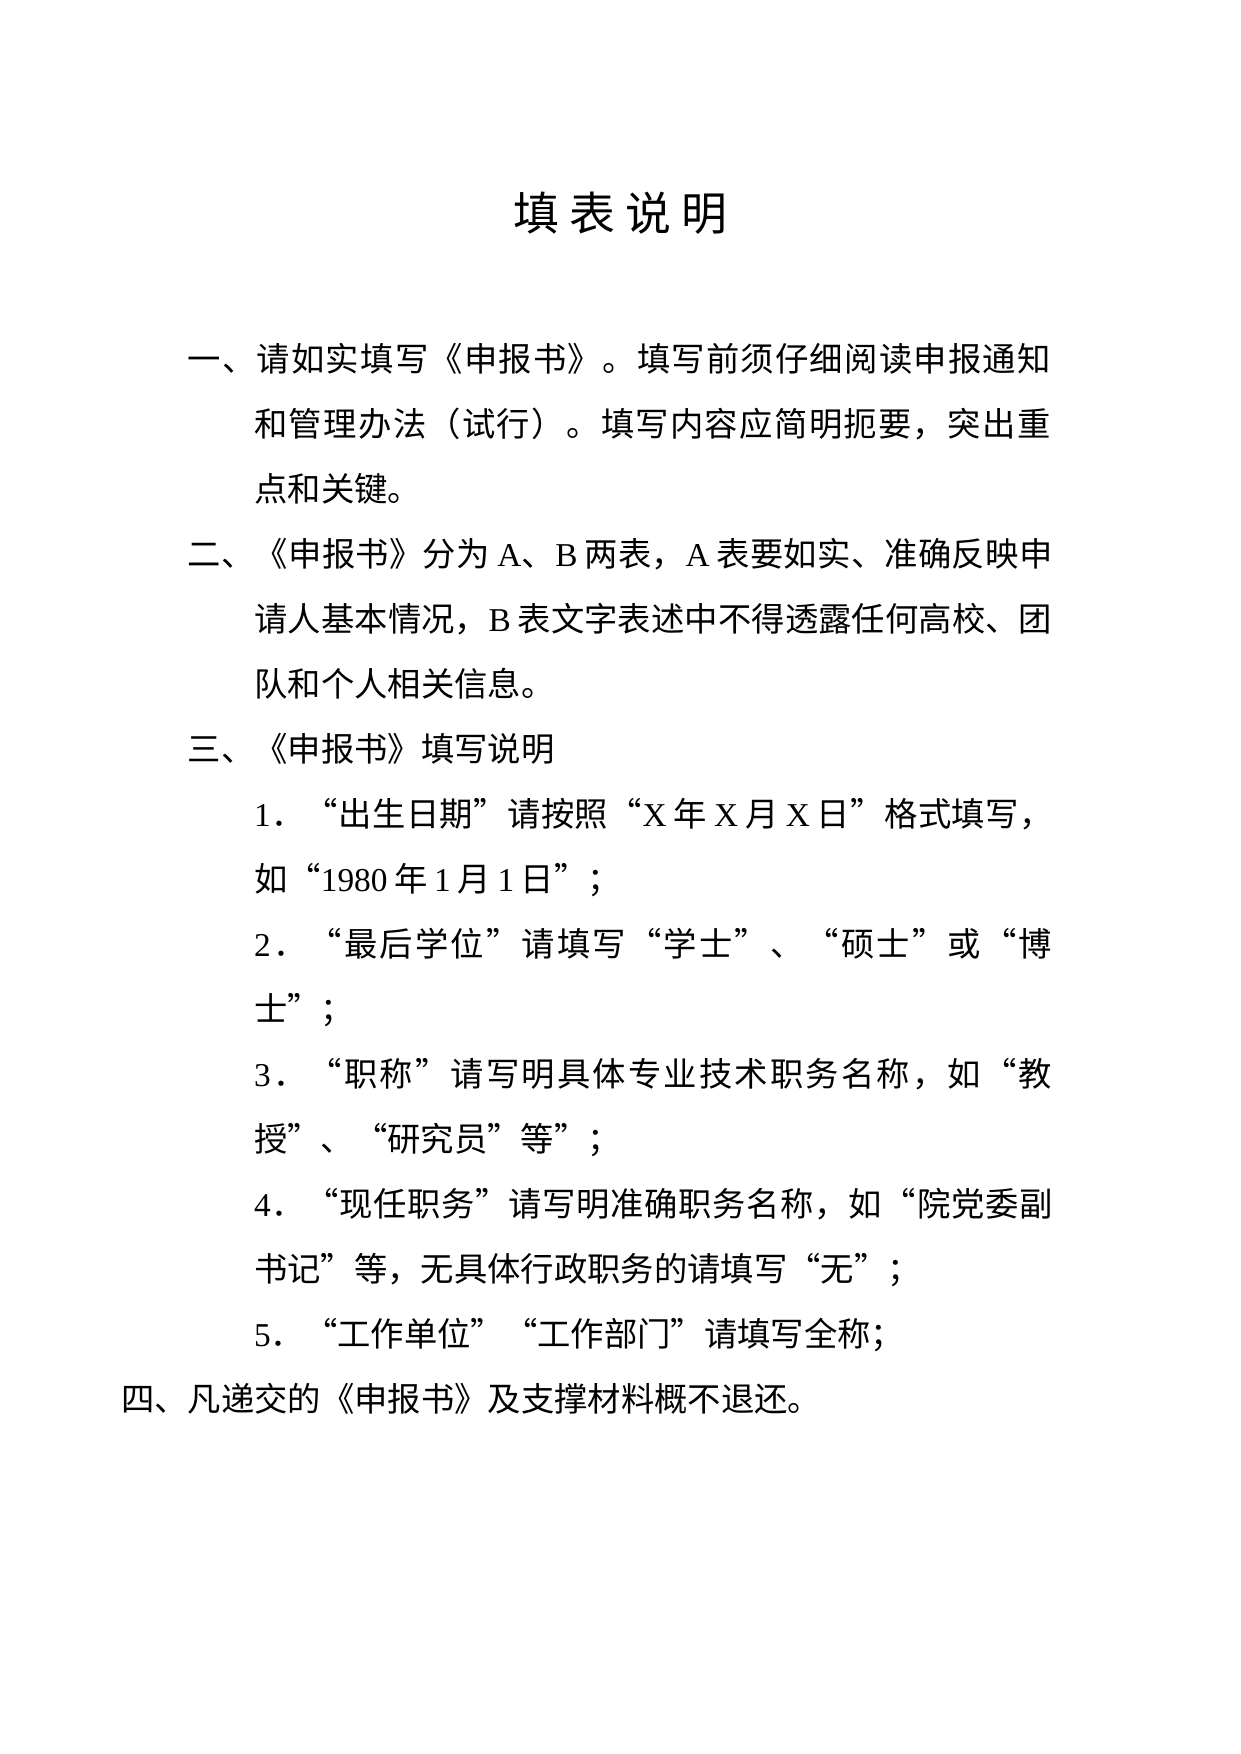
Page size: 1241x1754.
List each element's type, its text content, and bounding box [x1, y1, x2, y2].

text 3．“职称”请写明具体专业技术职务名称，如“教授”、“研究员”等”； [254, 1039, 1053, 1169]
text 5．“工作单位”“工作部门”请填写全称； [254, 1299, 1053, 1364]
text 四、凡递交的《申报书》及支撑材料概不退还。 [121, 1364, 1053, 1429]
text 二、《申报书》分为A、B两表，A表要如实、准确反映申请人基本情况，B表文字表述中不得透露任何高校、团队和个人相关信息。 [187, 519, 1053, 714]
text 一、请如实填写《申报书》。填写前须仔细阅读申报通知和管理办法（试行）。填写内容应简明扼要，突出重点和关键。 [187, 324, 1053, 519]
text 填 表 说 明 [187, 162, 1053, 259]
text 1．“出生日期”请按照“X年X月X日”格式填写，如“1980年1月1日”； [254, 779, 1053, 909]
text 三、《申报书》填写说明 [187, 714, 1053, 779]
text 2．“最后学位”请填写“学士”、“硕士”或“博士”； [254, 909, 1053, 1039]
text 4．“现任职务”请写明准确职务名称，如“院党委副书记”等，无具体行政职务的请填写“无”； [254, 1169, 1053, 1299]
